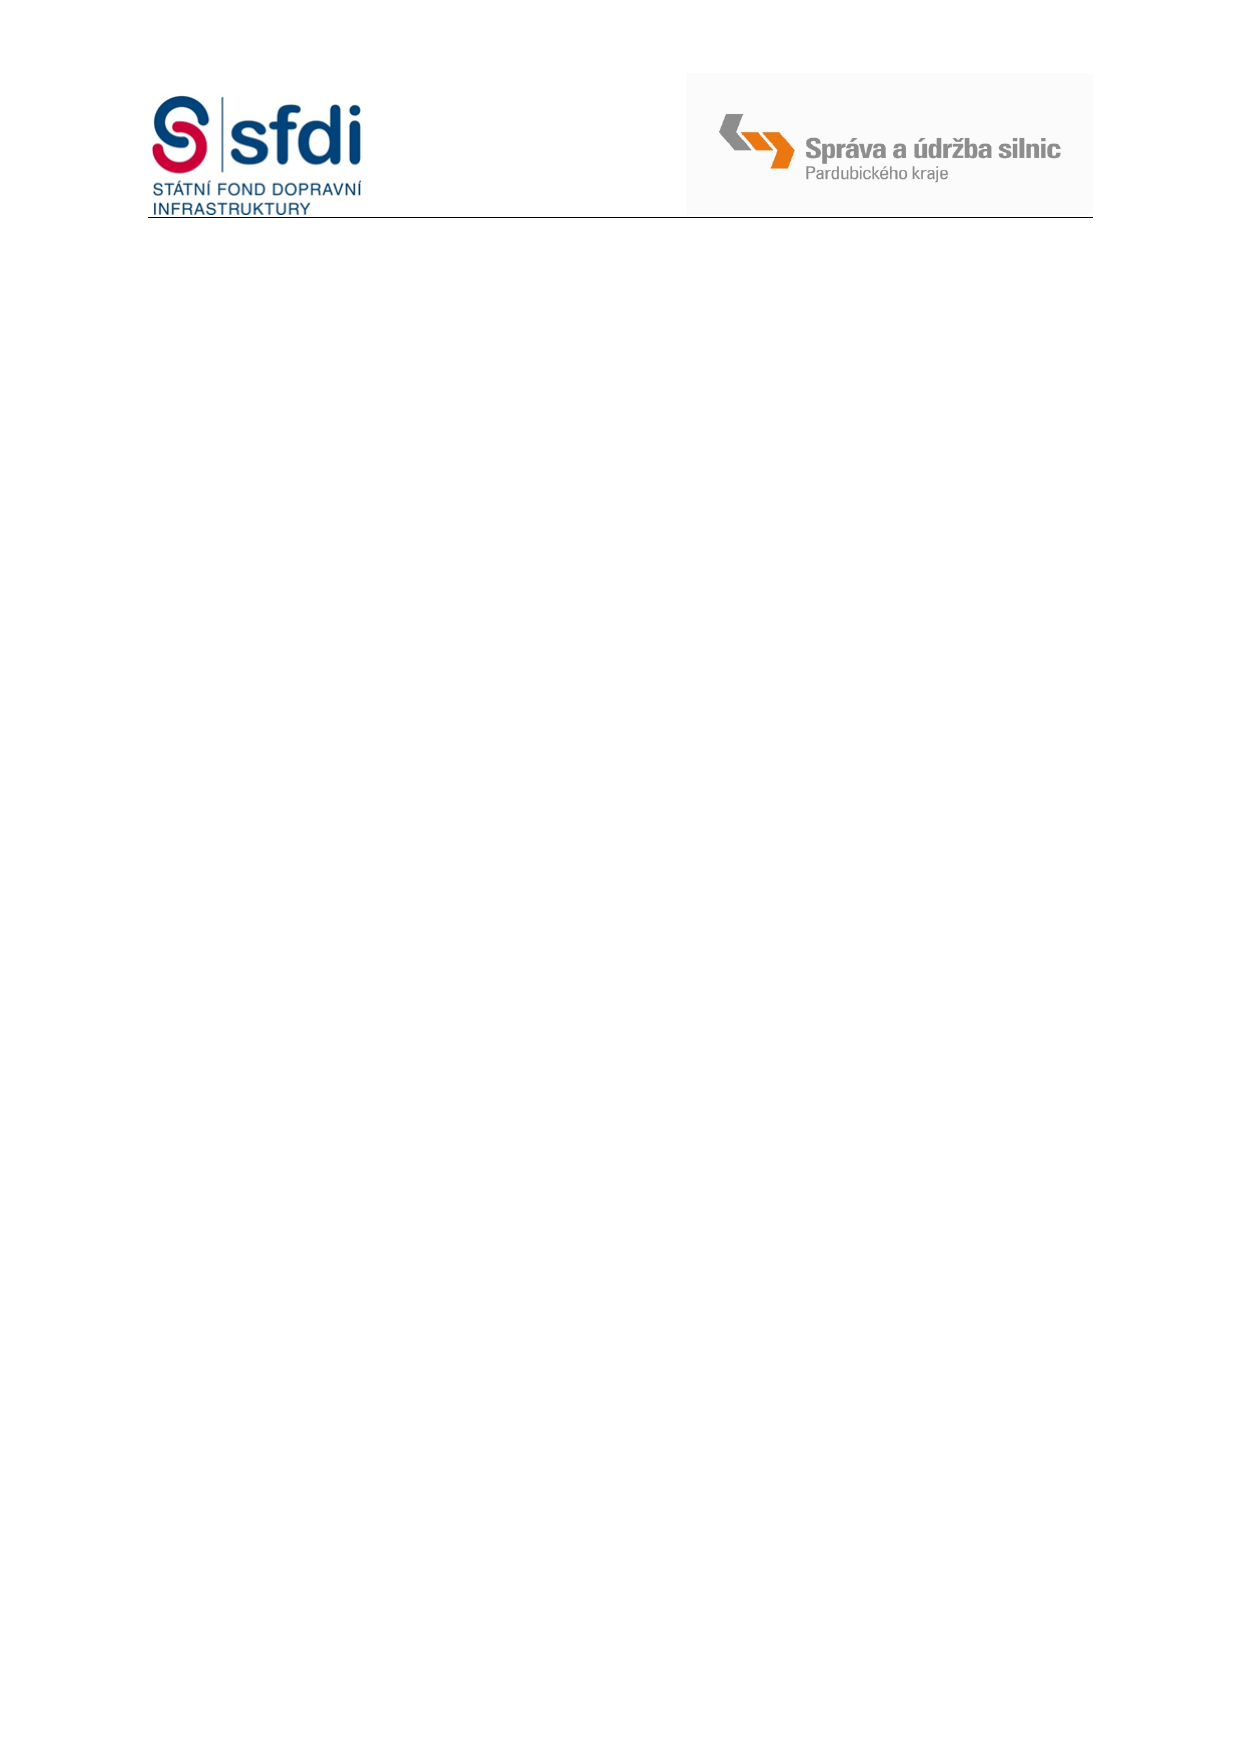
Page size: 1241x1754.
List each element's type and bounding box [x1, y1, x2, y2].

picture [152, 94, 362, 215]
picture [686, 73, 1093, 215]
